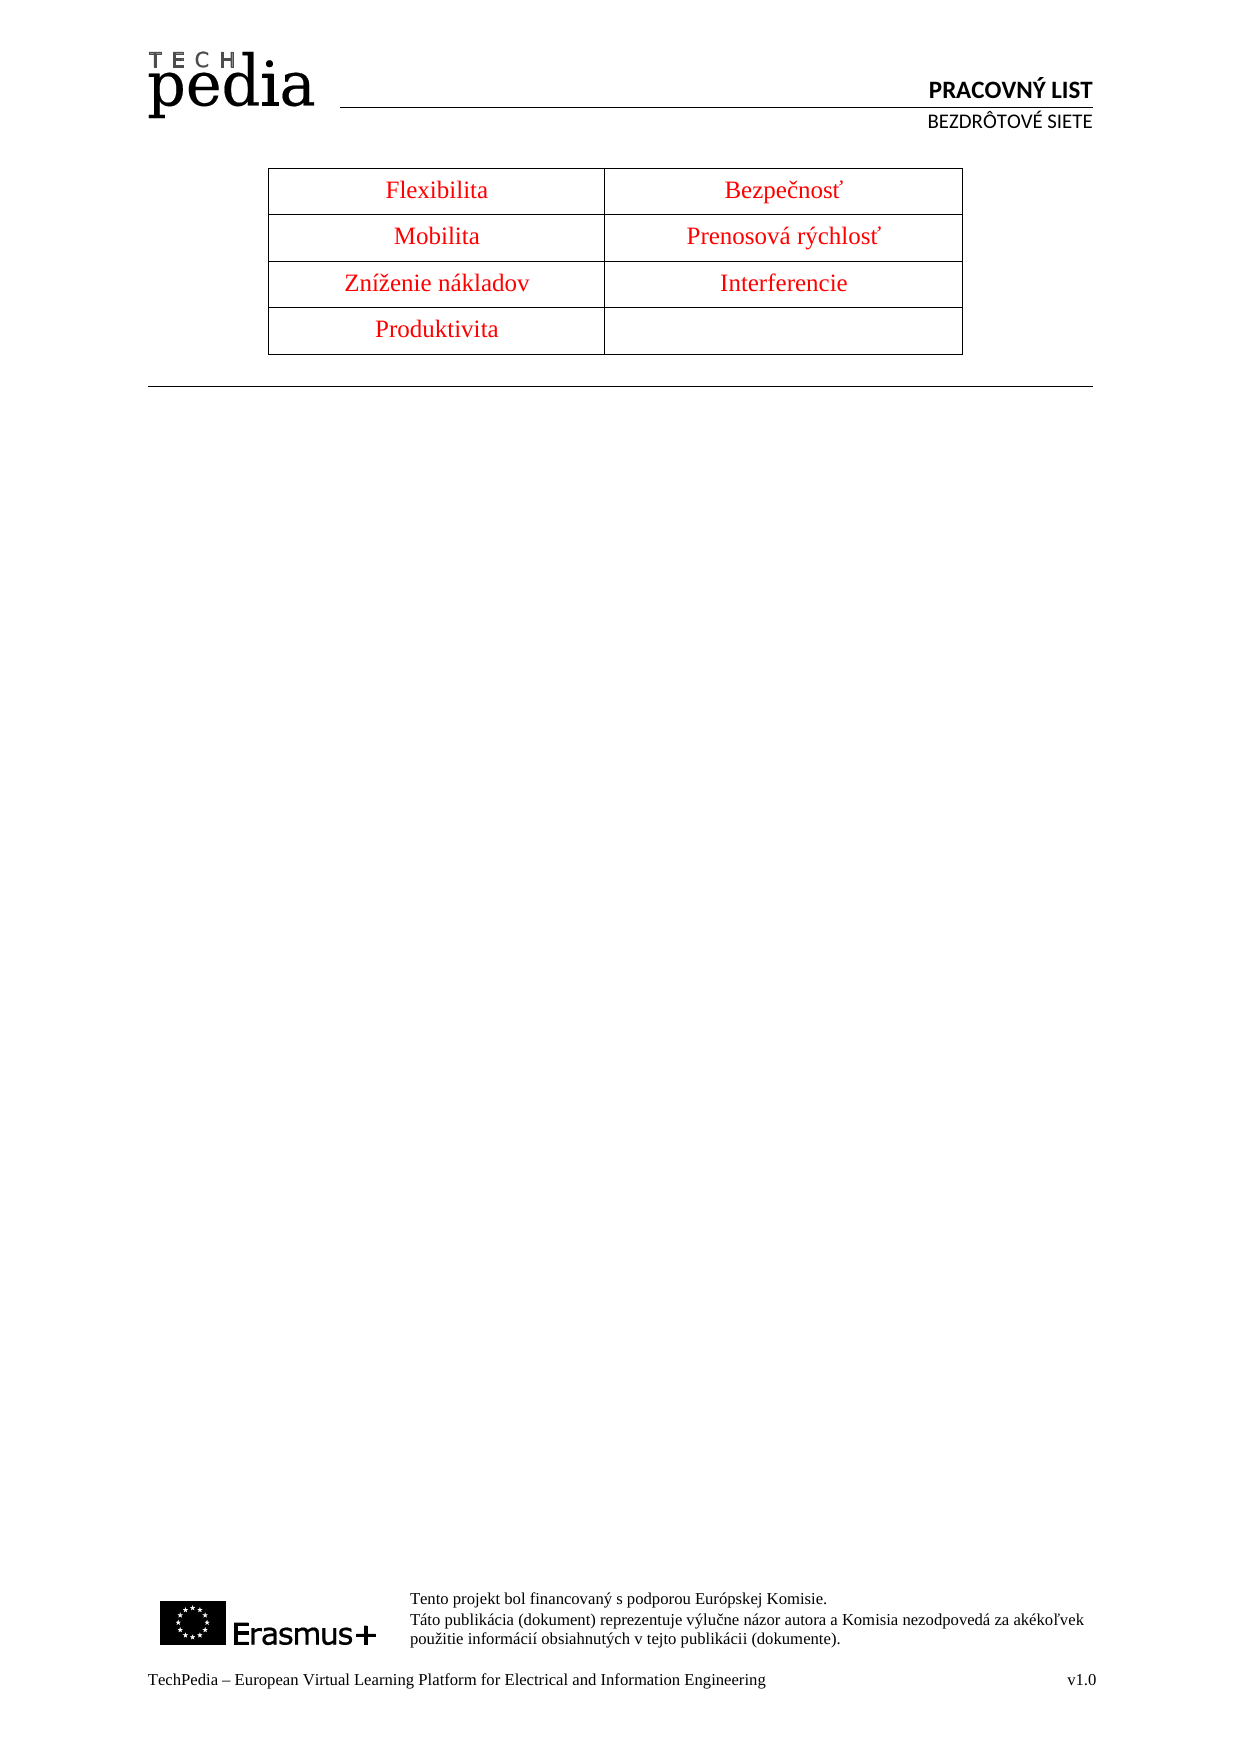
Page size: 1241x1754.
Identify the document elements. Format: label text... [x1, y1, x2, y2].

table_cell Flexibilita [269, 169, 604, 214]
table_cell Interferencie [605, 262, 962, 307]
table_cell Mobilita [269, 215, 604, 261]
table_cell Produktivita [269, 308, 604, 354]
table_cell Zníženie nákladov [269, 262, 604, 307]
table_cell Prenosová rýchlosť [605, 215, 962, 261]
table_cell Bezpečnosť [605, 169, 962, 214]
table_cell [605, 308, 962, 354]
